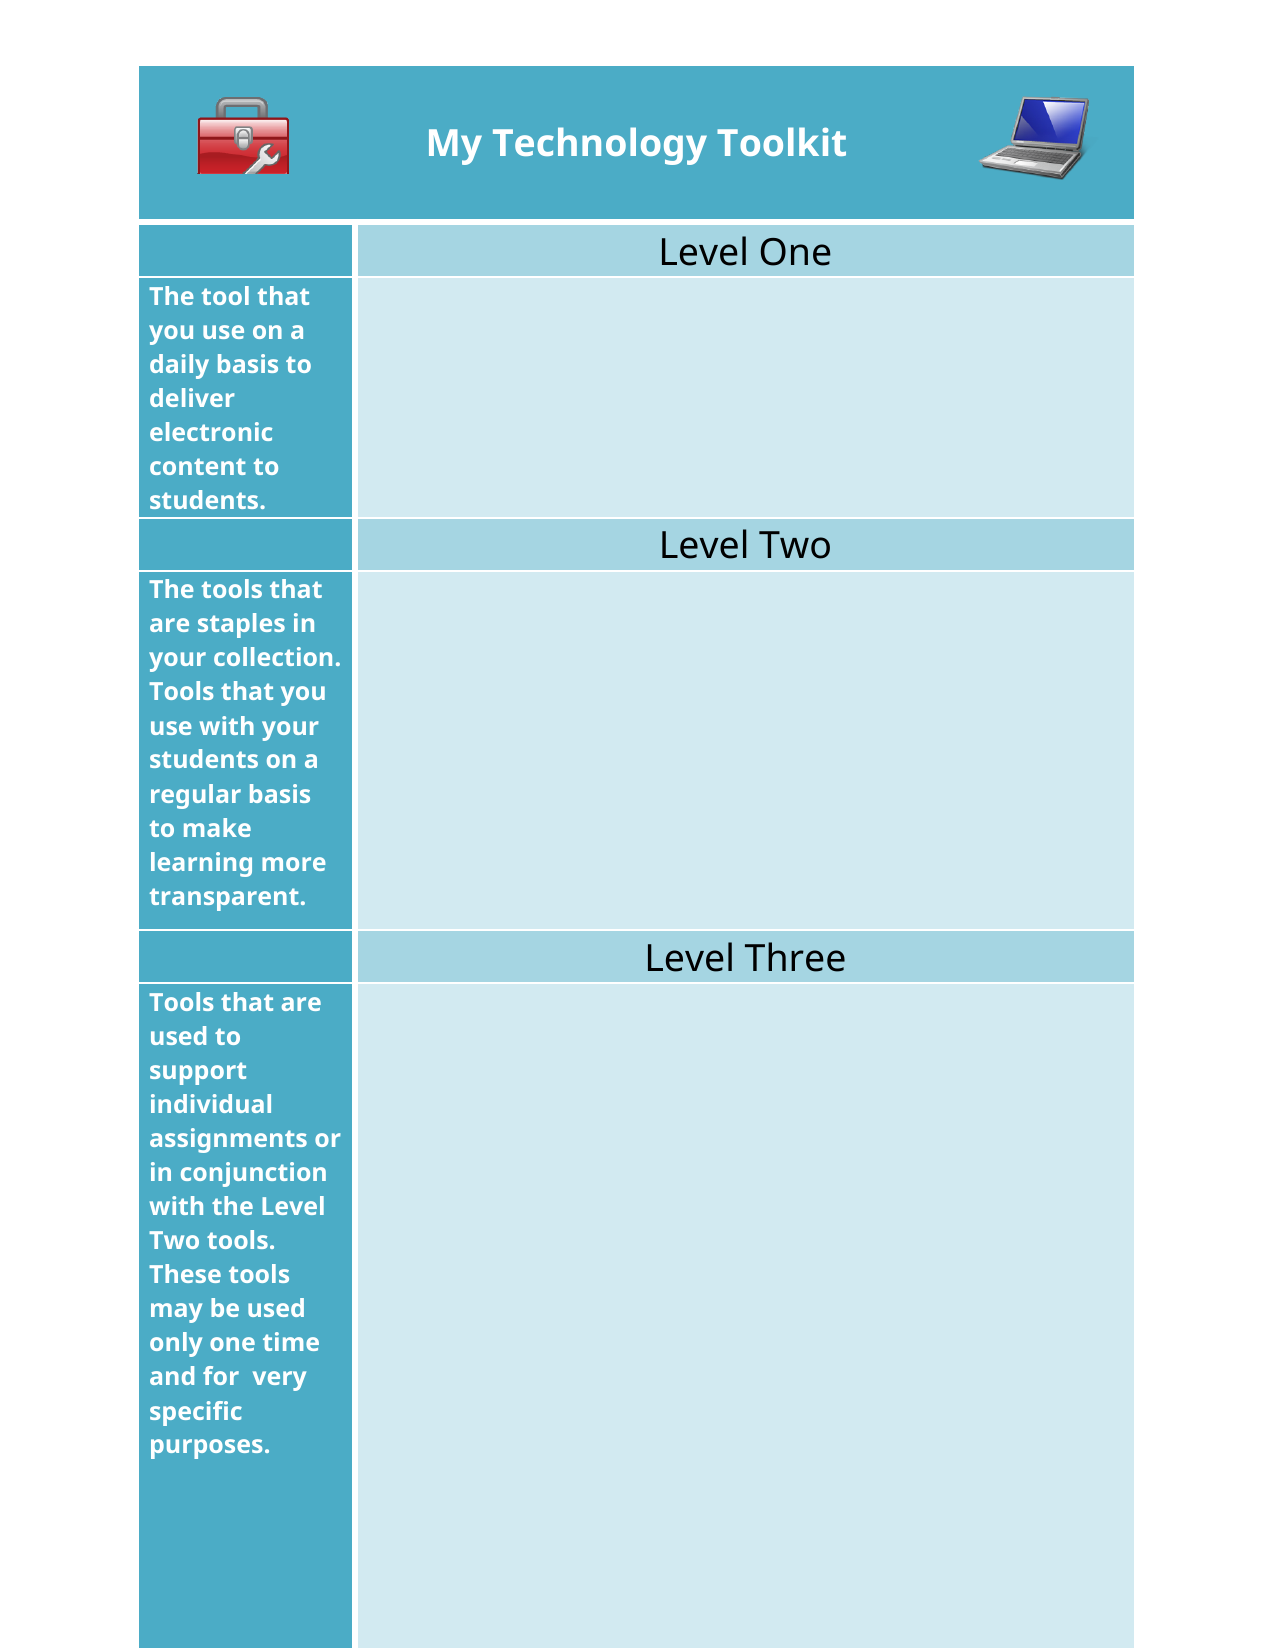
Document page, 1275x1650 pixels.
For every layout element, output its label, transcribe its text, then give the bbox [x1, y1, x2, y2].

table_cell Level One [358, 225, 1134, 276]
table_cell [139, 931, 352, 982]
table_header My Technology Toolkit [139, 66, 1134, 219]
table_cell [358, 984, 1134, 1648]
table_cell [358, 572, 1134, 929]
table_cell Level Three [358, 931, 1134, 982]
table_cell The tools that are staples in your collection. Tools that you use with your students on a regular basis to make learning more transparent. [139, 572, 352, 929]
table_cell The tool that you use on a daily basis to deliver electronic content to students. [139, 278, 352, 517]
picture [187, 88, 299, 174]
table_cell [139, 519, 352, 570]
table_cell Level Two [358, 519, 1134, 570]
table_cell [139, 225, 352, 276]
table_cell Tools that are used to support individual assignments or in conjunction with the Level Two tools. These tools may be used only one time and for very specific purposes. [139, 984, 352, 1648]
table_cell [358, 278, 1134, 517]
picture [976, 75, 1100, 193]
